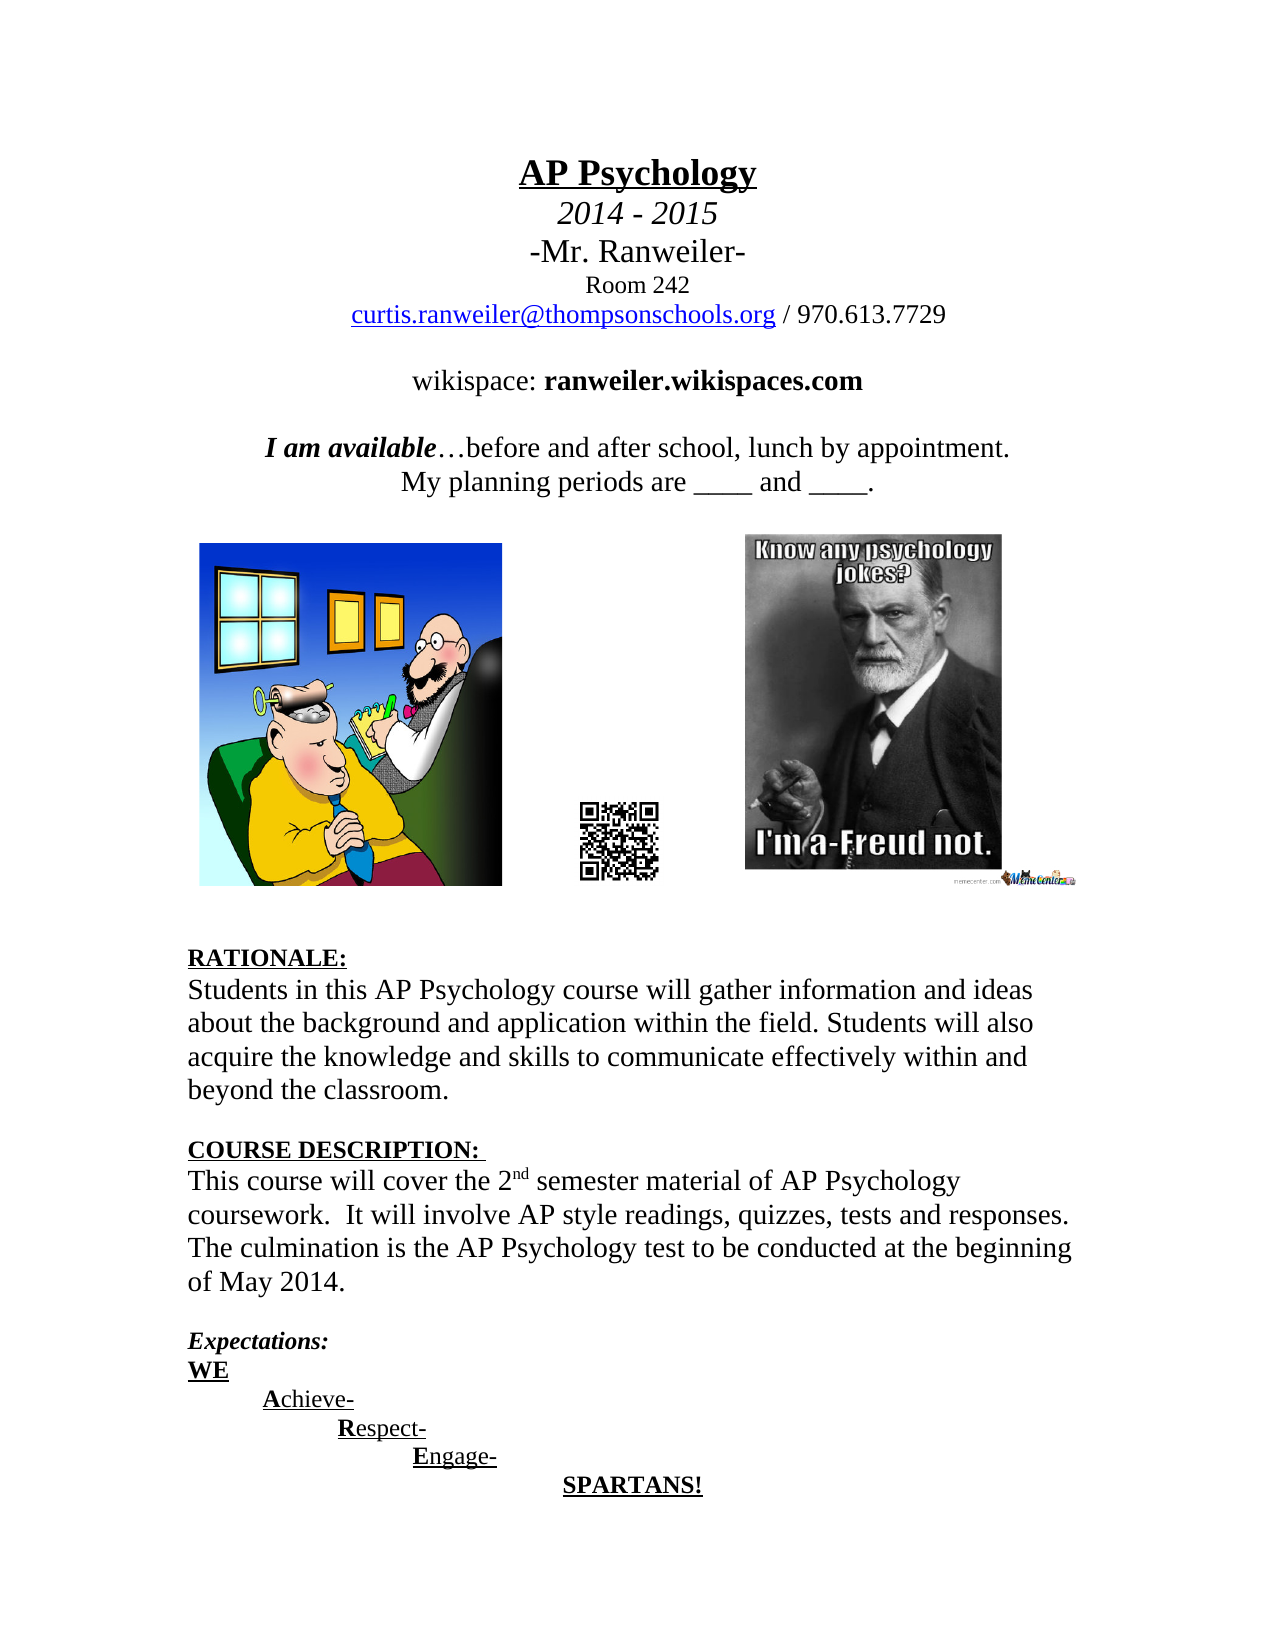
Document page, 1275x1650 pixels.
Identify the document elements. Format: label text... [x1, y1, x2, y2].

subtitle Students in this AP Psychology course will gather information and ideas about the background and application within the field. Students will also acquire the knowledge and skills to communicate effectively within and beyond the classroom. [187, 972, 1087, 1106]
picture [574, 526, 1076, 886]
subtitle I am available…before and after school, lunch by appointment. [187, 430, 1087, 464]
text WE [187, 1355, 1087, 1384]
picture [199, 543, 503, 886]
text Respect- [337, 1413, 1087, 1441]
subtitle curtis.ranweiler@thompsonschools.org / 970.613.7729 [187, 298, 1087, 330]
text Engage- [337, 1441, 1087, 1470]
title 2014 - 2015 [187, 193, 1087, 231]
subtitle My planning periods are ____ and ____. [187, 464, 1087, 497]
title AP Psychology [187, 150, 1087, 193]
subtitle -Mr. Ranweiler- [187, 231, 1087, 270]
subtitle wikispace: ranweiler.wikispaces.com [187, 363, 1087, 397]
text COURSE DESCRIPTION: [187, 1135, 1087, 1163]
subtitle RATIONALE: [187, 943, 1087, 972]
text SPARTANS! [487, 1470, 1087, 1499]
text This course will cover the 2nd semester material of AP Psychology coursework. It will involve AP style readings, quizzes, tests and responses. The culmination is the AP Psychology test to be conducted at the beginning of May 2014. [187, 1163, 1087, 1298]
subtitle Room 242 [187, 270, 1087, 298]
text Achieve- [187, 1384, 1087, 1413]
text Expectations: [187, 1326, 1087, 1355]
